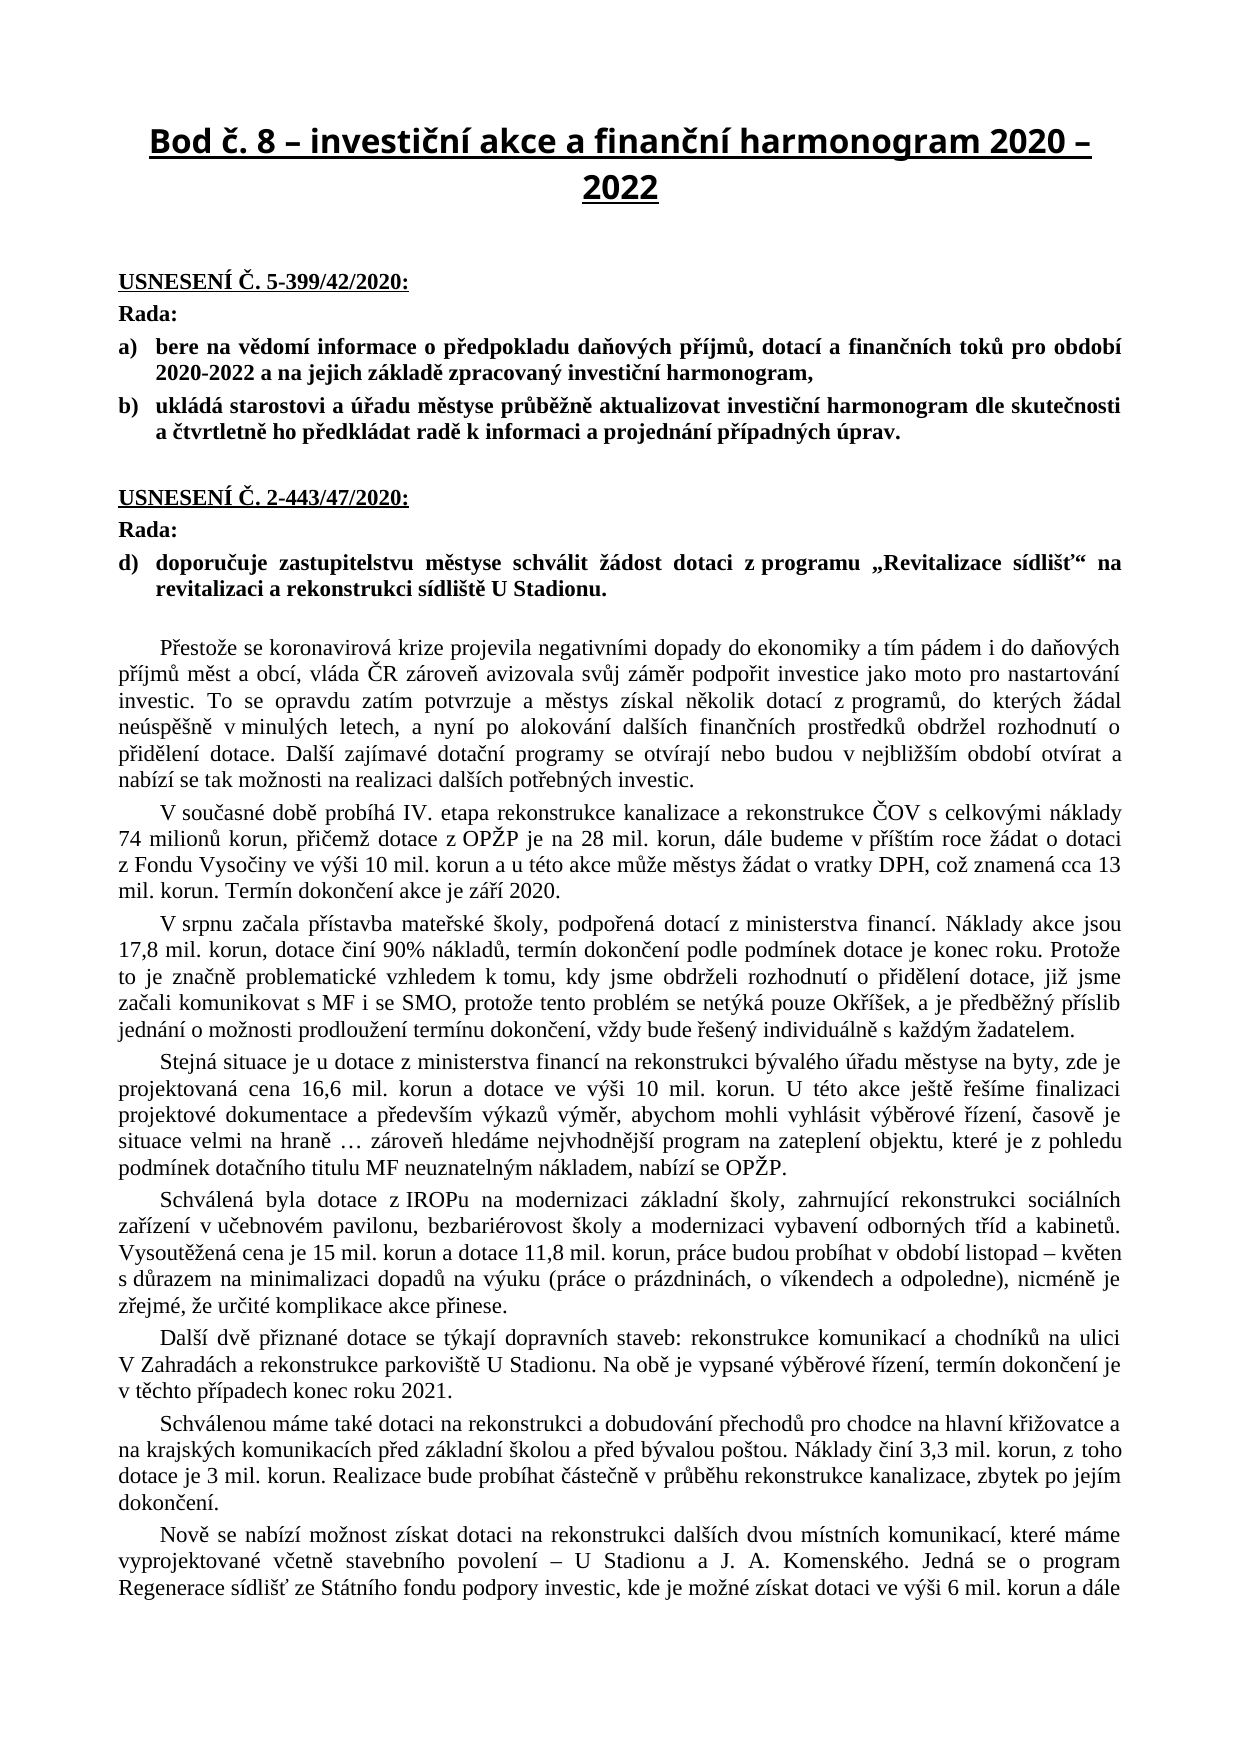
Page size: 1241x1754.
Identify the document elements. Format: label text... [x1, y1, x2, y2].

list Schválenou máme také dotaci na rekonstrukci a dobudování přechodů pro chodce na hlavní křižovatce a na krajských komunikacích před základní školou a před bývalou poštou. Náklady činí 3,3 mil. korun, z toho dotace je 3 mil. korun. Realizace bude probíhat částečně v průběhu rekonstrukce kanalizace, zbytek po jejím dokončení. [118, 1409, 1122, 1515]
list ukládá starostovi a úřadu městyse průběžně aktualizovat investiční harmonogram dle skutečnosti a čtvrtletně ho předkládat radě k informaci a projednání případných úprav. [118, 392, 1122, 445]
list V současné době probíhá IV. etapa rekonstrukce kanalizace a rekonstrukce ČOV s celkovými náklady 74 milionů korun, přičemž dotace z OPŽP je na 28 mil. korun, dále budeme v příštím roce žádat o dotaci z Fondu Vysočiny ve výši 10 mil. korun a u této akce může městys žádat o vratky DPH, což znamená cca 13 mil. korun. Termín dokončení akce je září 2020. [118, 798, 1122, 904]
text Rada: [118, 516, 1122, 543]
list Schválená byla dotace z IROPu na modernizaci základní školy, zahrnující rekonstrukci sociálních zařízení v učebnovém pavilonu, bezbariérovost školy a modernizaci vybavení odborných tříd a kabinetů. Vysoutěžená cena je 15 mil. korun a dotace 11,8 mil. korun, práce budou probíhat v období listopad – květen s důrazem na minimalizaci dopadů na výuku (práce o prázdninách, o víkendech a odpoledne), nicméně je zřejmé, že určité komplikace akce přinese. [118, 1186, 1122, 1318]
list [118, 1521, 1122, 1600]
text Bod č. 8 – investiční akce a finanční harmonogram 2020 – 2022 [118, 118, 1122, 209]
list Stejná situace je u dotace z ministerstva financí na rekonstrukci bývalého úřadu městyse na byty, zde je projektovaná cena 16,6 mil. korun a dotace ve výši 10 mil. korun. U této akce ještě řešíme finalizaci projektové dokumentace a především výkazů výměr, abychom mohli vyhlásit výběrové řízení, časově je situace velmi na hraně … zároveň hledáme nejvhodnější program na zateplení objektu, které je z pohledu podmínek dotačního titulu MF neuznatelným nákladem, nabízí se OPŽP. [118, 1048, 1122, 1180]
text Usnesení Č. 5-399/42/2020: [118, 268, 1122, 294]
text Rada: [118, 301, 1122, 327]
text USNESENÍ Č. 2-443/47/2020: [118, 484, 1122, 510]
list doporučuje zastupitelstvu městyse schválit žádost dotaci z programu „Revitalizace sídlišť“ na revitalizaci a rekonstrukci sídliště U Stadionu. [118, 549, 1122, 602]
list bere na vědomí informace o předpokladu daňových příjmů, dotací a finančních toků pro období 2020-2022 a na jejich základě zpracovaný investiční harmonogram, [118, 333, 1122, 386]
list Další dvě přiznané dotace se týkají dopravních staveb: rekonstrukce komunikací a chodníků na ulici V Zahradách a rekonstrukce parkoviště U Stadionu. Na obě je vypsané výběrové řízení, termín dokončení je v těchto případech konec roku 2021. [118, 1324, 1122, 1403]
list Přestože se koronavirová krize projevila negativními dopady do ekonomiky a tím pádem i do daňových příjmů měst a obcí, vláda ČR zároveň avizovala svůj záměr podpořit investice jako moto pro nastartování investic. To se opravdu zatím potvrzuje a městys získal několik dotací z programů, do kterých žádal neúspěšně v minulých letech, a nyní po alokování dalších finančních prostředků obdržel rozhodnutí o přidělení dotace. Další zajímavé dotační programy se otvírají nebo budou v nejbližším období otvírat a nabízí se tak možnosti na realizaci dalších potřebných investic. [118, 634, 1122, 792]
list V srpnu začala přístavba mateřské školy, podpořená dotací z ministerstva financí. Náklady akce jsou 17,8 mil. korun, dotace činí 90% nákladů, termín dokončení podle podmínek dotace je konec roku. Protože to je značně problematické vzhledem k tomu, kdy jsme obdrželi rozhodnutí o přidělení dotace, již jsme začali komunikovat s MF i se SMO, protože tento problém se netýká pouze Okříšek, a je předběžný příslib jednání o možnosti prodloužení termínu dokončení, vždy bude řešený individuálně s každým žadatelem. [118, 910, 1122, 1042]
